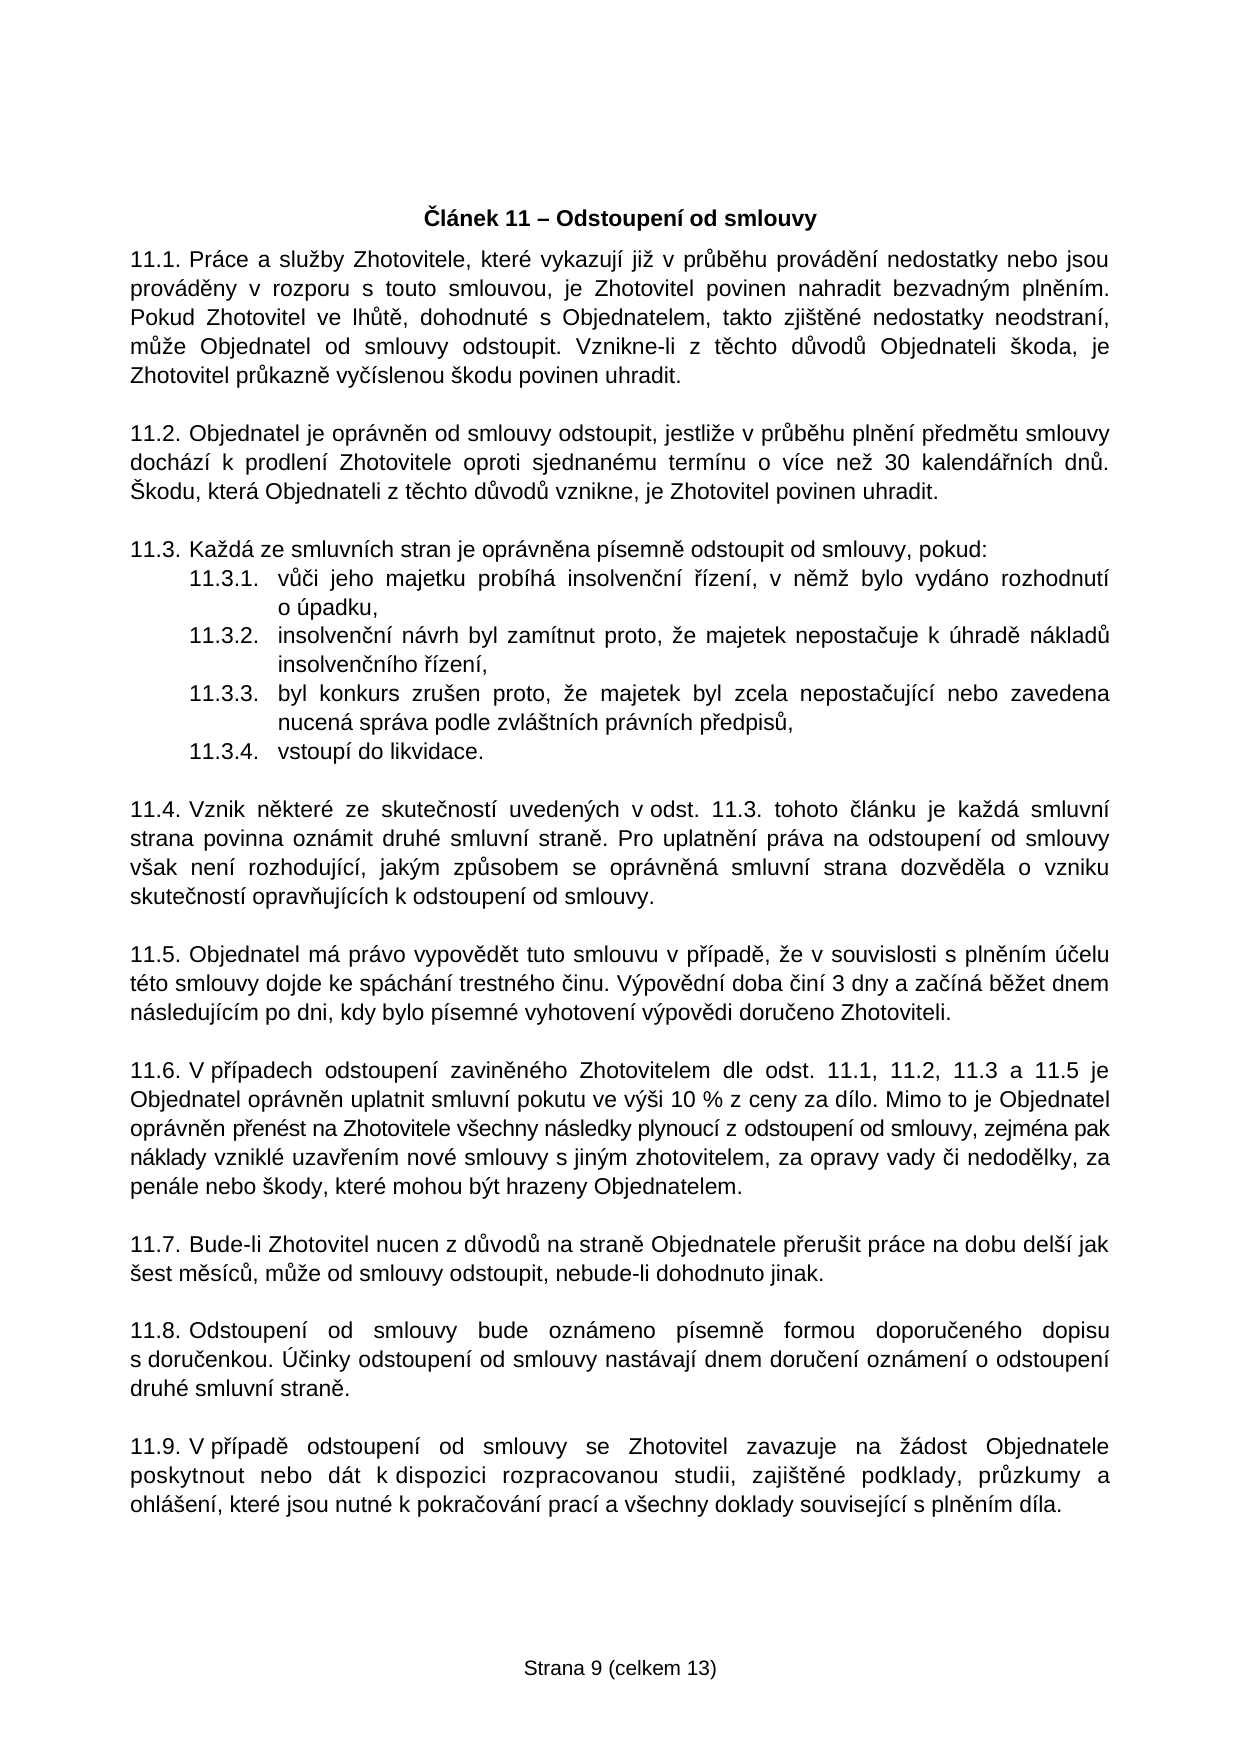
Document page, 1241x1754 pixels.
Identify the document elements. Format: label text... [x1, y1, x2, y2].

list Každá ze smluvních stran je oprávněna písemně odstoupit od smlouvy, pokud: [130, 536, 1110, 562]
list vůči jeho majetku probíhá insolvenční řízení, v němž bylo vydáno rozhodnutí o úpadku, [189, 564, 1110, 620]
list V případech odstoupení zaviněného Zhotovitelem dle odst. 11.1, 11.2, 11.3 a 11.5 je Objednatel oprávněn uplatnit smluvní pokutu ve výši 10 % z ceny za dílo. Mimo to je Objednatel oprávněn přenést na Zhotovitele všechny následky plynoucí z odstoupení od smlouvy, zejména pak náklady vzniklé uzavřením nové smlouvy s jiným zhotovitelem, za opravy vady či nedodělky, za penále nebo škody, které mohou být hrazeny Objednatelem. [130, 1057, 1110, 1199]
list Objednatel je oprávněn od smlouvy odstoupit, jestliže v průběhu plnění předmětu smlouvy dochází k prodlení Zhotovitele oproti sjednanému termínu o více než 30 kalendářních dnů. Škodu, která Objednateli z těchto důvodů vznikne, je Zhotovitel povinen uhradit. [130, 420, 1110, 504]
list Bude-li Zhotovitel nucen z důvodů na straně Objednatele přerušit práce na dobu delší jak šest měsíců, může od smlouvy odstoupit, nebude-li dohodnuto jinak. [130, 1231, 1110, 1286]
list Práce a služby Zhotovitele, které vykazují již v průběhu provádění nedostatky nebo jsou prováděny v rozporu s touto smlouvou, je Zhotovitel povinen nahradit bezvadným plněním. Pokud Zhotovitel ve lhůtě, dohodnuté s Objednatelem, takto zjištěné nedostatky neodstraní, může Objednatel od smlouvy odstoupit. Vznikne-li z těchto důvodů Objednateli škoda, je Zhotovitel průkazně vyčíslenou škodu povinen uhradit. [130, 246, 1110, 388]
list byl konkurs zrušen proto, že majetek byl zcela nepostačující nebo zavedena nucená správa podle zvláštních právních předpisů, [189, 680, 1110, 736]
list insolvenční návrh byl zamítnut proto, že majetek nepostačuje k úhradě nákladů insolvenčního řízení, [189, 622, 1110, 678]
list Vznik některé ze skutečností uvedených v odst. 11.3. tohoto článku je každá smluvní strana povinna oznámit druhé smluvní straně. Pro uplatnění práva na odstoupení od smlouvy však není rozhodující, jakým způsobem se oprávněná smluvní strana dozvěděla o vzniku skutečností opravňujících k odstoupení od smlouvy. [130, 796, 1110, 909]
list V případě odstoupení od smlouvy se Zhotovitel zavazuje na žádost Objednatele poskytnout nebo dát k dispozici rozpracovanou studii, zajištěné podklady, průzkumy a ohlášení, které jsou nutné k pokračování prací a všechny doklady související s plněním díla. [130, 1433, 1110, 1517]
list Odstoupení od smlouvy bude oznámeno písemně formou doporučeného dopisu s doručenkou. Účinky odstoupení od smlouvy nastávají dnem doručení oznámení o odstoupení druhé smluvní straně. [130, 1317, 1110, 1402]
list vstoupí do likvidace. [189, 738, 1110, 765]
list Objednatel má právo vypovědět tuto smlouvu v případě, že v souvislosti s plněním účelu této smlouvy dojde ke spáchání trestného činu. Výpovědní doba činí 3 dny a začíná běžet dnem následujícím po dni, kdy bylo písemné vyhotovení výpovědi doručeno Zhotoviteli. [130, 941, 1110, 1025]
text Článek 11 – Odstoupení od smlouvy [130, 205, 1110, 231]
